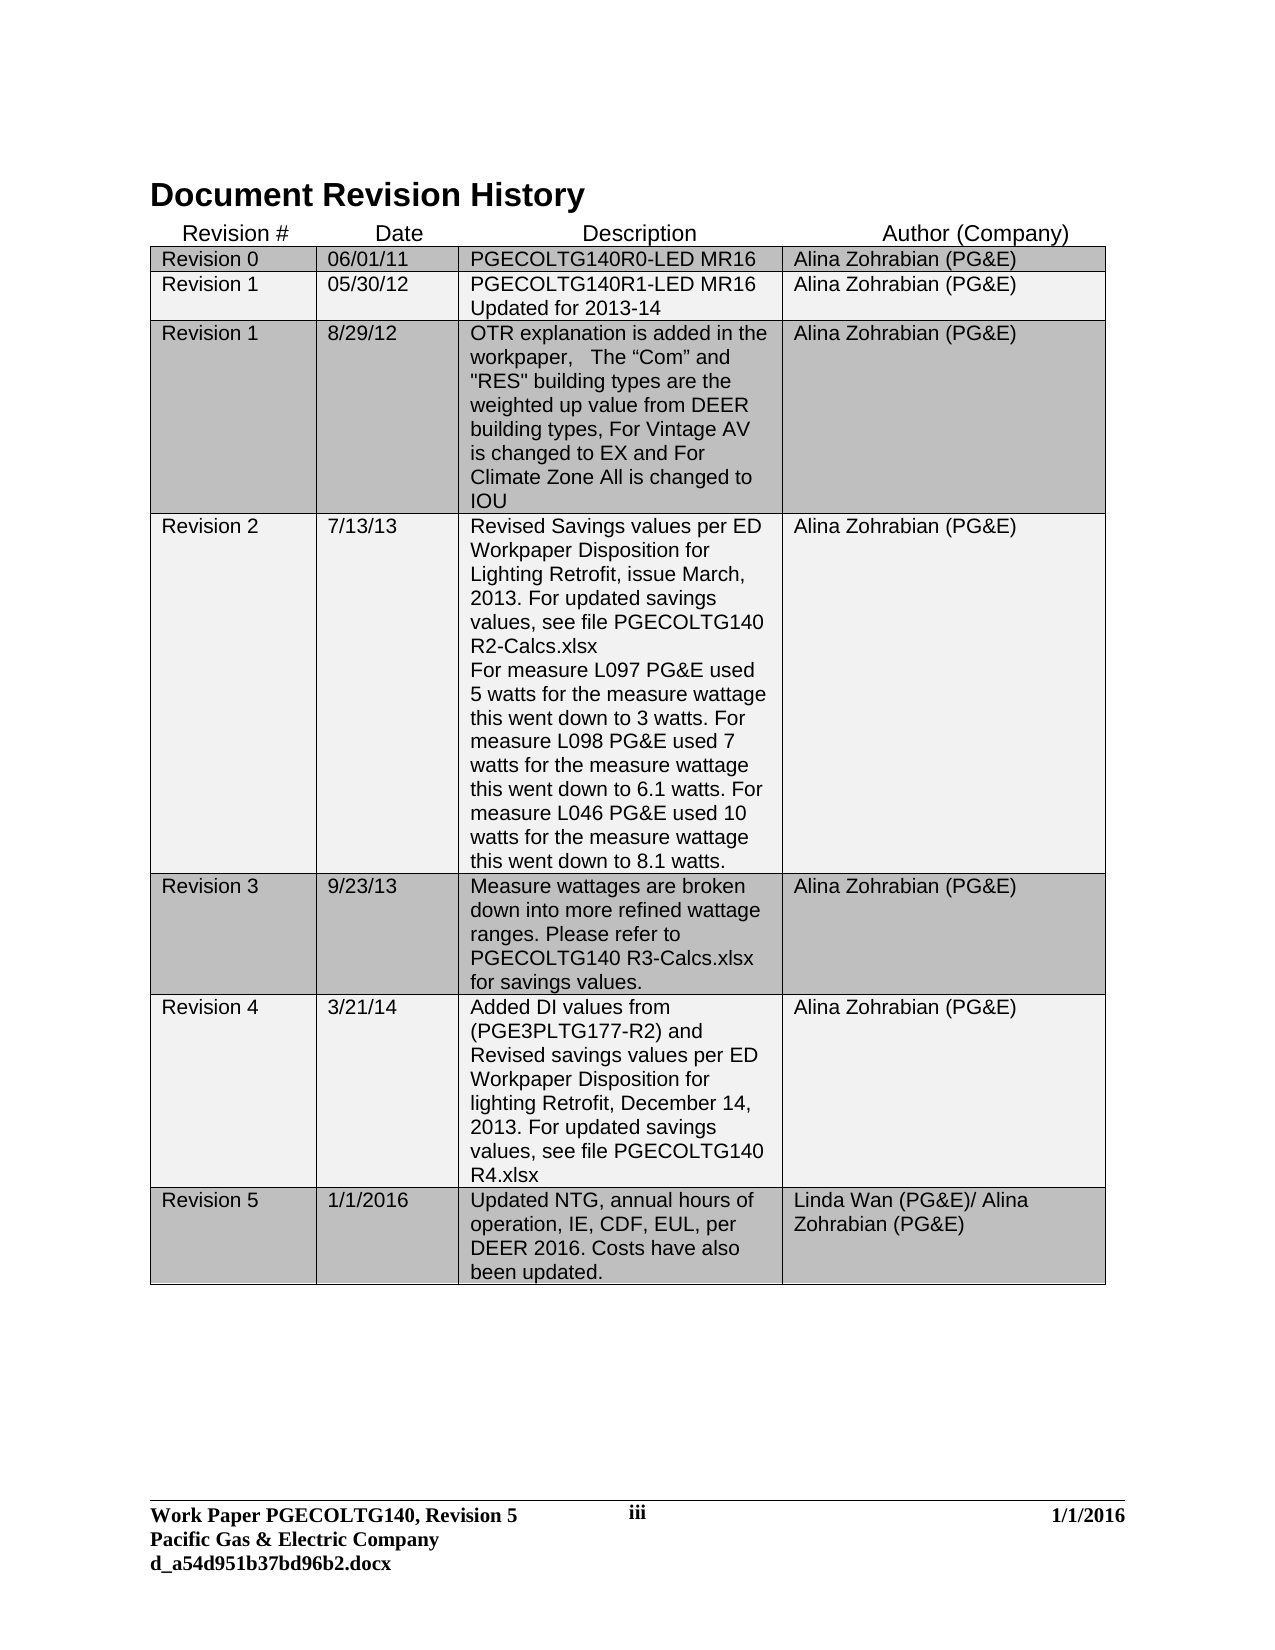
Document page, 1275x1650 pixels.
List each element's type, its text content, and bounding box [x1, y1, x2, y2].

table_cell Added DI values from (PGE3PLTG177-R2) and Revised savings values per ED Workpaper Disposition for lighting Retrofit, December 14, 2013. For updated savings values, see file PGECOLTG140 R4.xlsx [459, 995, 782, 1187]
table_cell Alina Zohrabian (PG&E) [783, 995, 1105, 1187]
subtitle Document Revision History [150, 175, 1125, 213]
table_cell 05/30/12 [317, 272, 458, 320]
table_header Revision 0 [151, 247, 316, 271]
text Revision # Date Description Author (Company) [150, 220, 1125, 246]
table_cell Revision 3 [151, 874, 316, 994]
table_cell Revision 1 [151, 321, 316, 513]
table_cell Alina Zohrabian (PG&E) [783, 874, 1105, 994]
table_cell Revision 5 [151, 1188, 316, 1283]
table_cell Alina Zohrabian (PG&E) [783, 514, 1105, 873]
table_header 06/01/11 [317, 247, 458, 271]
table_cell 7/13/13 [317, 514, 458, 873]
table_cell Measure wattages are broken down into more refined wattage ranges. Please refer to PGECOLTG140 R3-Calcs.xlsx for savings values. [459, 874, 782, 994]
table_cell Revision 4 [151, 995, 316, 1187]
table_cell PGECOLTG140R1-LED MR16 Updated for 2013-14 [459, 272, 782, 320]
table_cell OTR explanation is added in the workpaper, The “Com” and "RES" building types are the weighted up value from DEER building types, For Vintage AV is changed to EX and For Climate Zone All is changed to IOU [459, 321, 782, 513]
table_cell 3/21/14 [317, 995, 458, 1187]
table_cell 9/23/13 [317, 874, 458, 994]
table_cell Revised Savings values per ED Workpaper Disposition for Lighting Retrofit, issue March, 2013. For updated savings values, see file PGECOLTG140 R2-Calcs.xlsx For measure L097 PG&E used 5 watts for the measure wattage this went down to 3 watts. For measure L098 PG&E used 7 watts for the measure wattage this went down to 6.1 watts. For measure L046 PG&E used 10 watts for the measure wattage this went down to 8.1 watts. [459, 514, 782, 873]
table_cell Revision 2 [151, 514, 316, 873]
table_cell 1/1/2016 [317, 1188, 458, 1283]
table_cell Revision 1 [151, 272, 316, 320]
table_cell Linda Wan (PG&E)/ Alina Zohrabian (PG&E) [783, 1188, 1105, 1283]
table_cell Alina Zohrabian (PG&E) [783, 272, 1105, 320]
table_cell Alina Zohrabian (PG&E) [783, 321, 1105, 513]
table_cell 8/29/12 [317, 321, 458, 513]
table_header PGECOLTG140R0-LED MR16 [459, 247, 782, 271]
table_cell Updated NTG, annual hours of operation, IE, CDF, EUL, per DEER 2016. Costs have also been updated. [459, 1188, 782, 1283]
table_header Alina Zohrabian (PG&E) [783, 247, 1105, 271]
